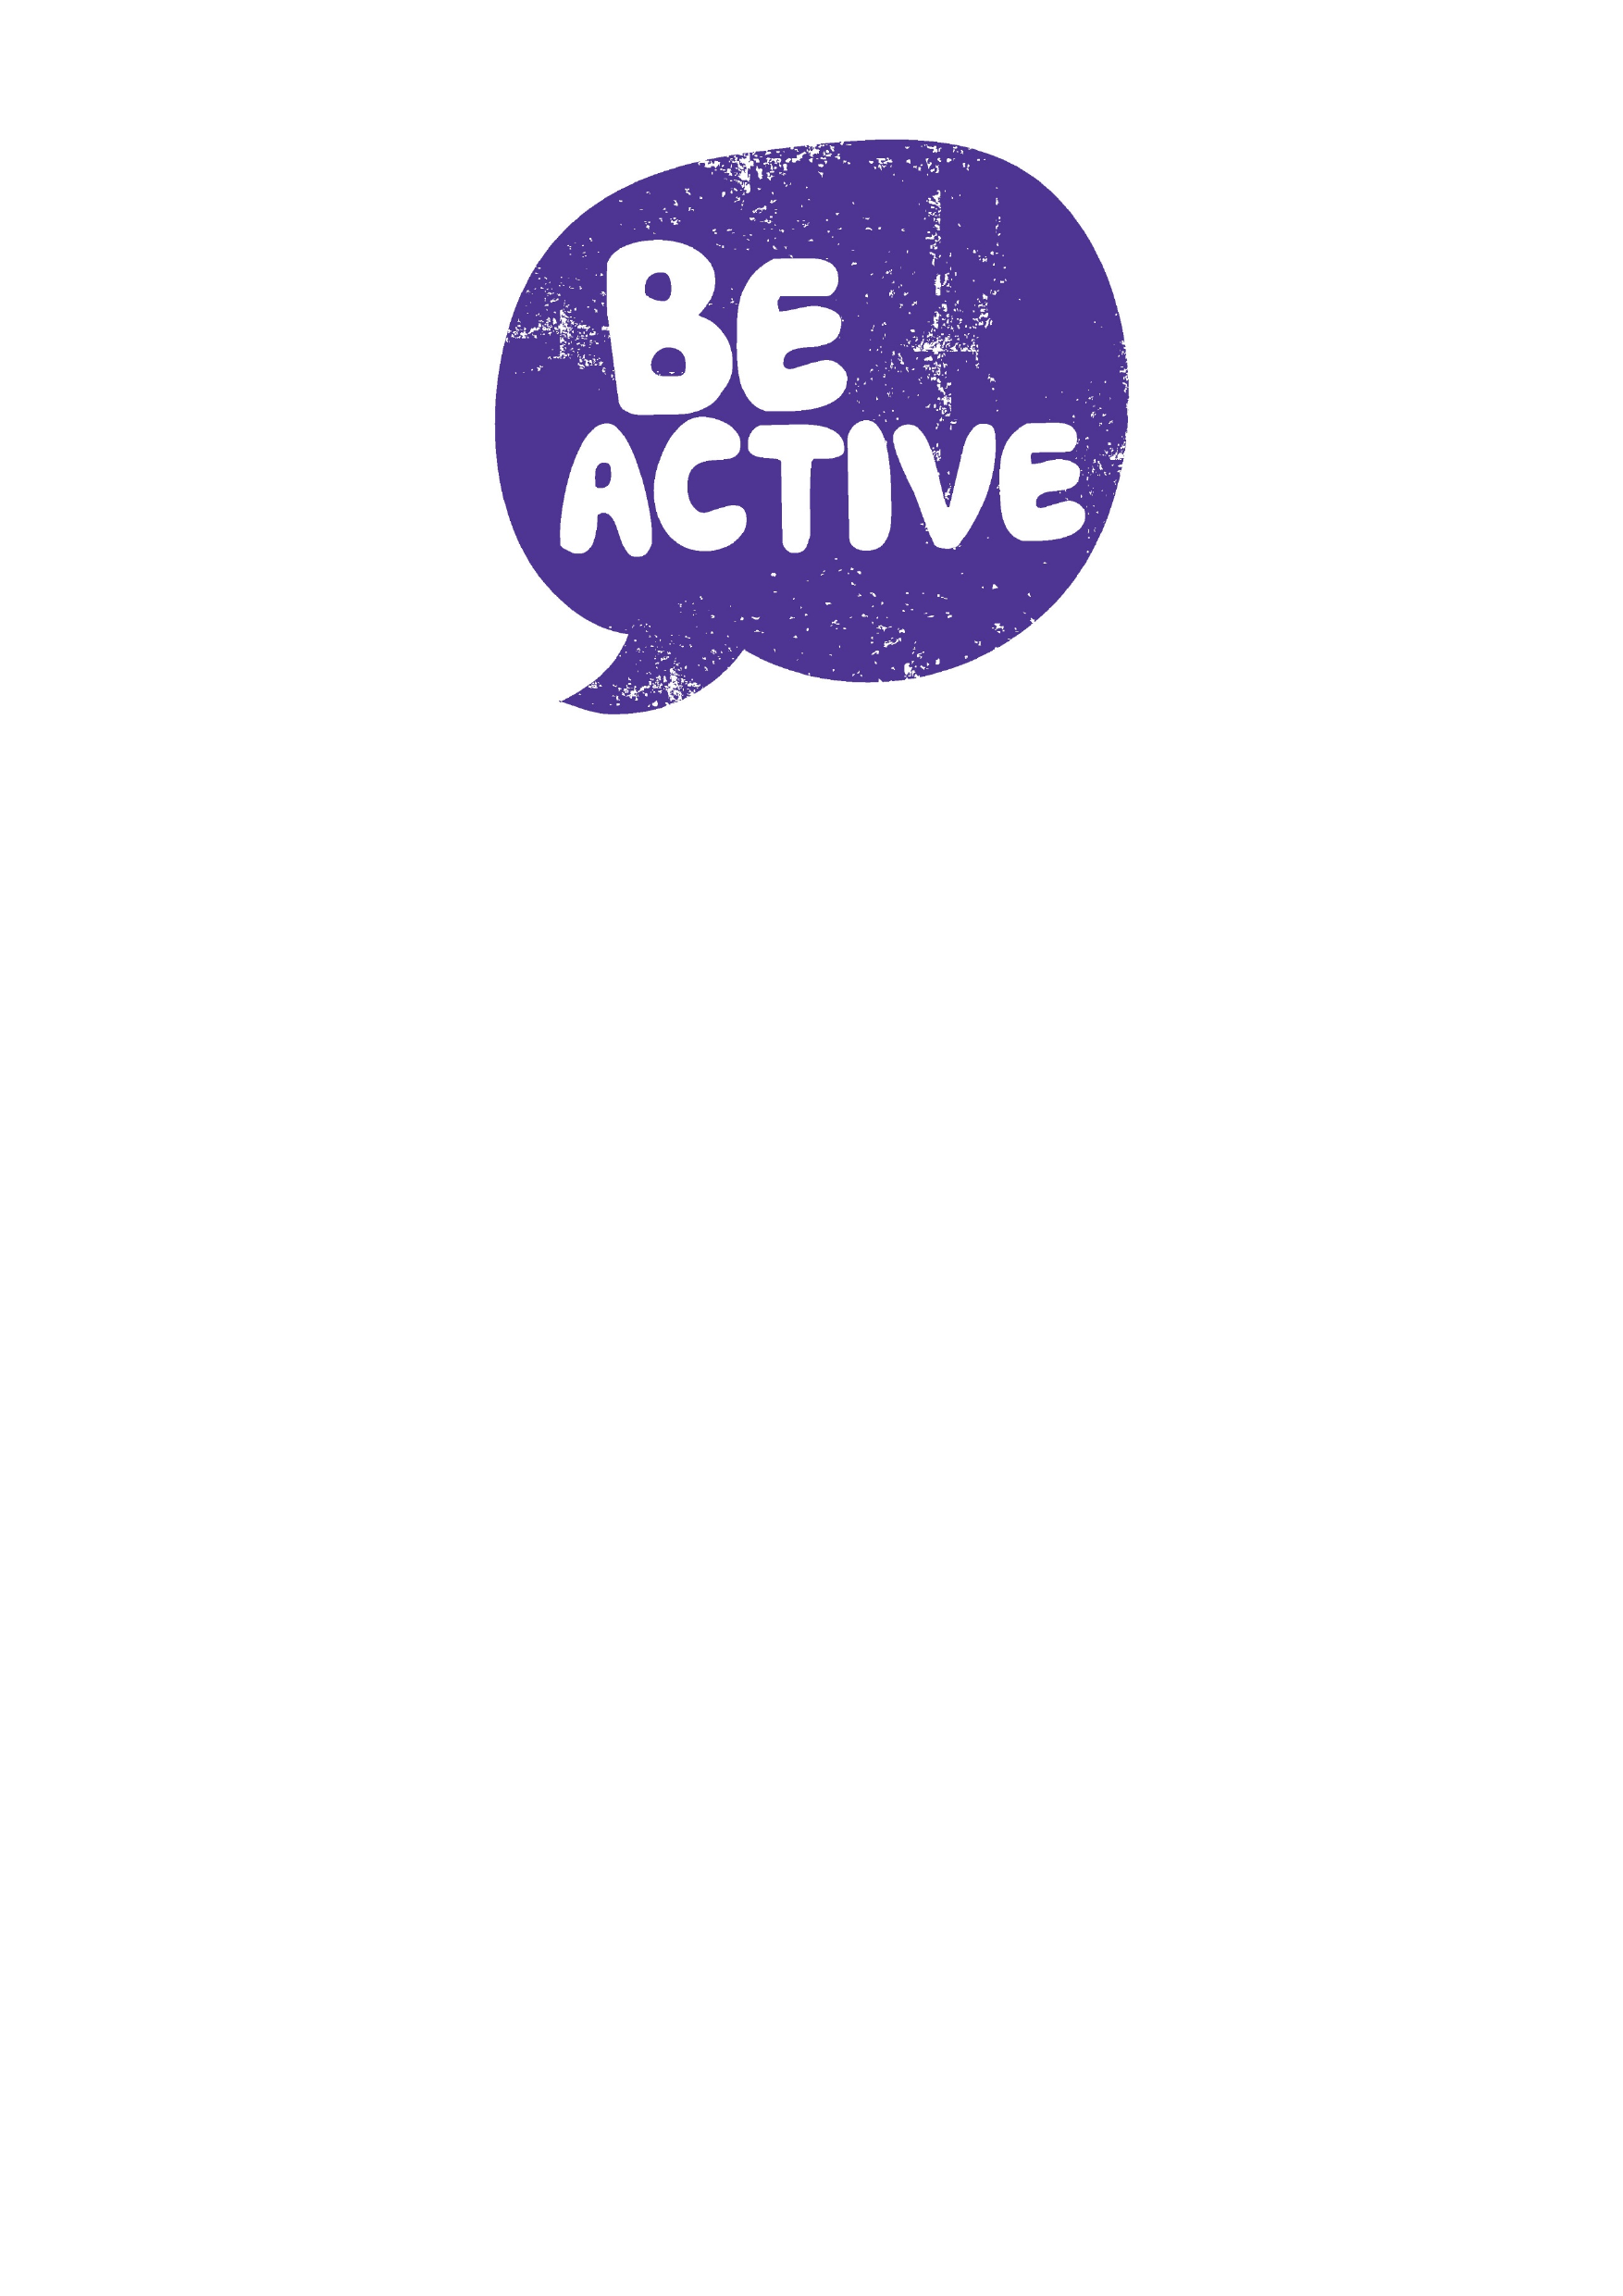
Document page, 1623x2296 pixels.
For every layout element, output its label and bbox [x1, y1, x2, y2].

picture [437, 69, 1186, 739]
